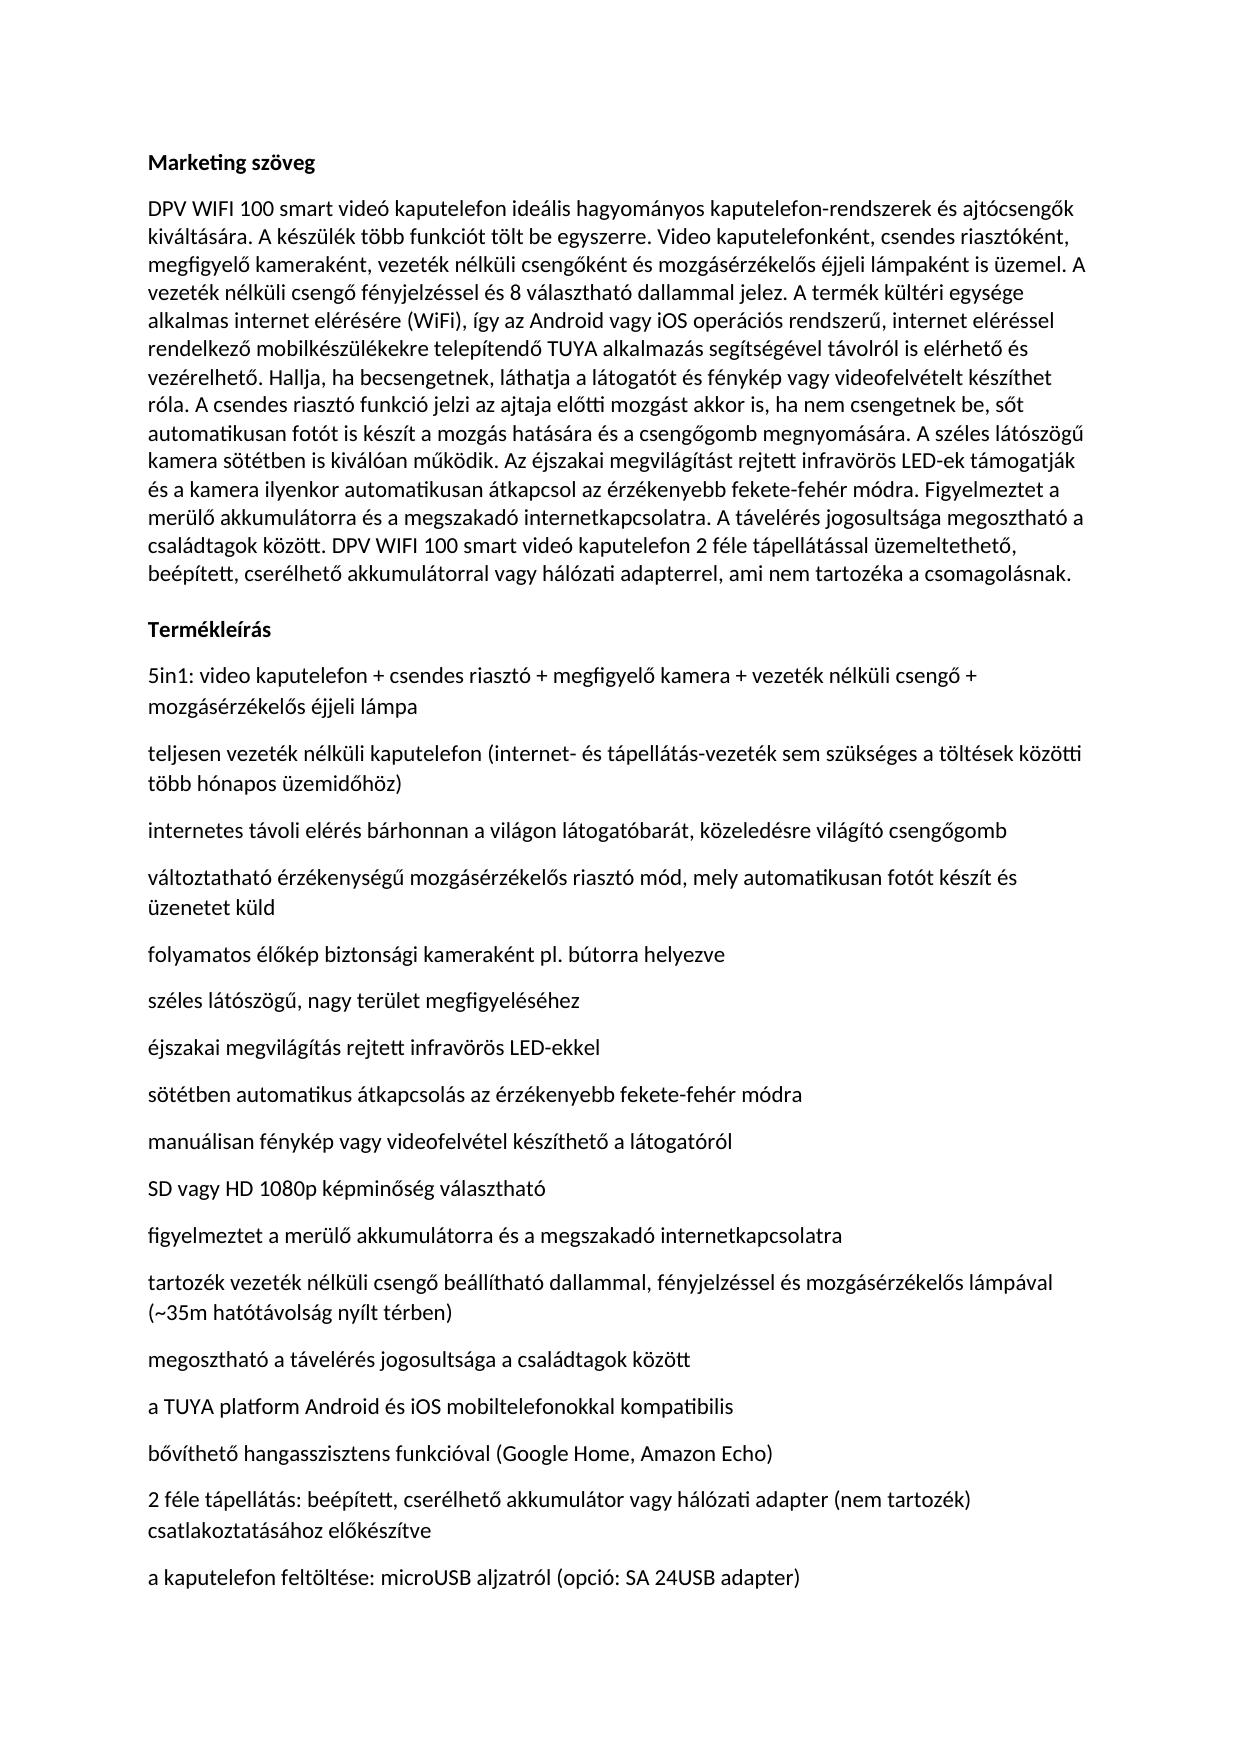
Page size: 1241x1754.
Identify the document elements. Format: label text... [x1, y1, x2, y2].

text folyamatos élőkép biztonsági kameraként pl. bútorra helyezve [148, 940, 1093, 968]
text sötétben automatikus átkapcsolás az érzékenyebb fekete-fehér módra [148, 1080, 1093, 1108]
text a TUYA platform Android és iOS mobiltelefonokkal kompatibilis [148, 1392, 1093, 1420]
text éjszakai megvilágítás rejtett infravörös LED-ekkel [148, 1033, 1093, 1062]
text széles látószögű, nagy terület megfigyeléséhez [148, 987, 1093, 1015]
text Termékleírás [148, 615, 1093, 643]
text 2 féle tápellátás: beépített, cserélhető akkumulátor vagy hálózati adapter (nem tartozék) csatlakoztatásához előkészítve [148, 1486, 1093, 1544]
text SD vagy HD 1080p képminőség választható [148, 1174, 1093, 1202]
text megosztható a távelérés jogosultsága a családtagok között [148, 1345, 1093, 1373]
text bővíthető hangasszisztens funkcióval (Google Home, Amazon Echo) [148, 1439, 1093, 1467]
text DPV WIFI 100 smart videó kaputelefon ideális hagyományos kaputelefon-rendszerek és ajtócsengők kiváltására. A készülék több funkciót tölt be egyszerre. Video kaputelefonként, csendes riasztóként, megfigyelő kameraként, vezeték nélküli csengőként és mozgásérzékelős éjjeli lámpaként is üzemel. A vezeték nélküli csengő fényjelzéssel és 8 választható dallammal jelez. A termék kültéri egysége alkalmas internet elérésére (WiFi), így az Android vagy iOS operációs rendszerű, internet eléréssel rendelkező mobilkészülékekre telepítendő TUYA alkalmazás segítségével távolról is elérhető és vezérelhető. Hallja, ha becsengetnek, láthatja a látogatót és fénykép vagy videofelvételt készíthet róla. A csendes riasztó funkció jelzi az ajtaja előtti mozgást akkor is, ha nem csengetnek be, sőt automatikusan fotót is készít a mozgás hatására és a csengőgomb megnyomására. A széles látószögű kamera sötétben is kiválóan működik. Az éjszakai megvilágítást rejtett infravörös LED-ek támogatják és a kamera ilyenkor automatikusan átkapcsol az érzékenyebb fekete-fehér módra. Figyelmeztet a merülő akkumulátorra és a megszakadó internetkapcsolatra. A távelérés jogosultsága megosztható a családtagok között. DPV WIFI 100 smart videó kaputelefon 2 féle tápellátással üzemeltethető, beépített, cserélhető akkumulátorral vagy hálózati adapterrel, ami nem tartozéka a csomagolásnak. [148, 194, 1093, 587]
text a kaputelefon feltöltése: microUSB aljzatról (opció: SA 24USB adapter) [148, 1563, 1093, 1591]
text változtatható érzékenységű mozgásérzékelős riasztó mód, mely automatikusan fotót készít és üzenetet küld [148, 863, 1093, 921]
text teljesen vezeték nélküli kaputelefon (internet- és tápellátás-vezeték sem szükséges a töltések közötti több hónapos üzemidőhöz) [148, 739, 1093, 797]
text figyelmeztet a merülő akkumulátorra és a megszakadó internetkapcsolatra [148, 1221, 1093, 1249]
text Marketing szöveg [148, 148, 1093, 176]
text 5in1: video kaputelefon + csendes riasztó + megfigyelő kamera + vezeték nélküli csengő + mozgásérzékelős éjjeli lámpa [148, 662, 1093, 720]
text tartozék vezeték nélküli csengő beállítható dallammal, fényjelzéssel és mozgásérzékelős lámpával (~35m hatótávolság nyílt térben) [148, 1268, 1093, 1326]
text manuálisan fénykép vagy videofelvétel készíthető a látogatóról [148, 1127, 1093, 1155]
text internetes távoli elérés bárhonnan a világon látogatóbarát, közeledésre világító csengőgomb [148, 816, 1093, 844]
